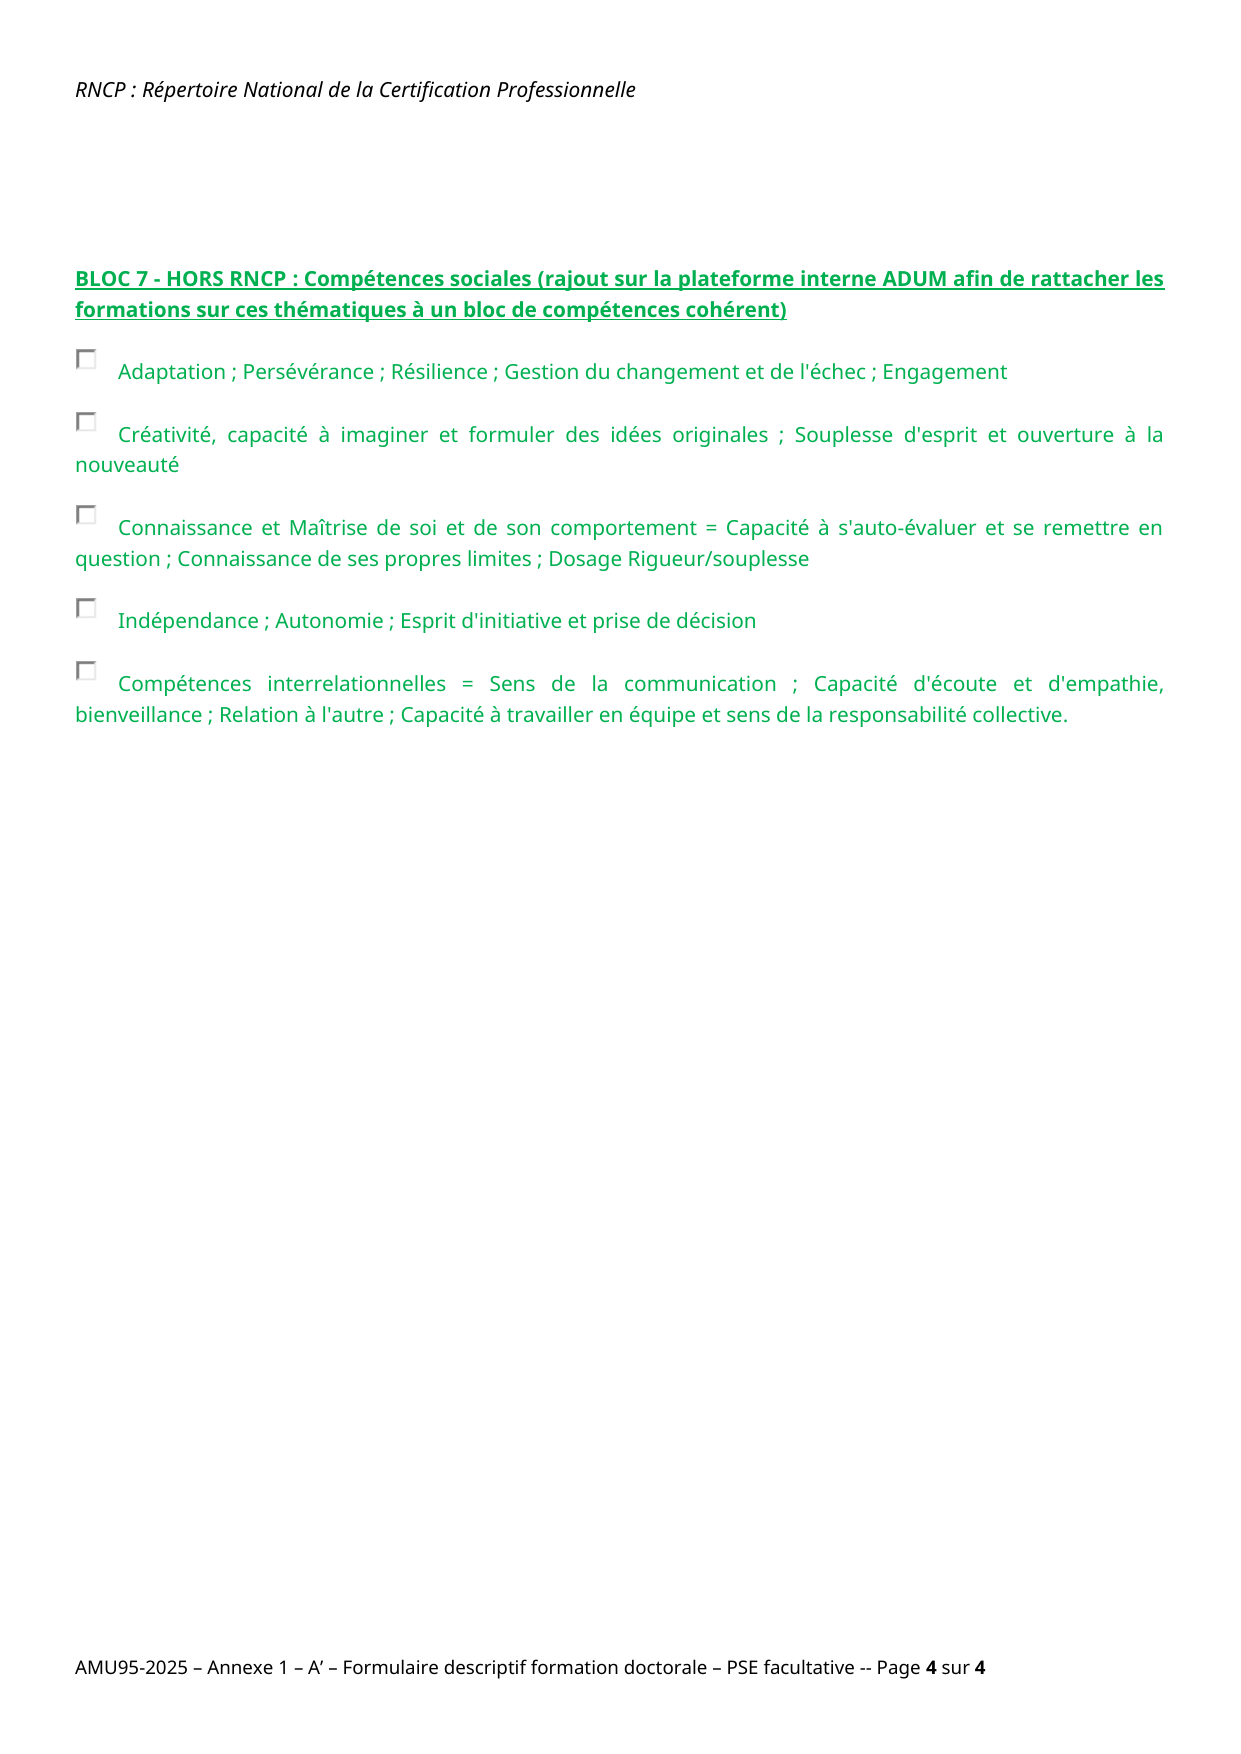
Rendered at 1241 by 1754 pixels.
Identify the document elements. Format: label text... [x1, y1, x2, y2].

text Indépendance ; Autonomie ; Esprit d'initiative et prise de décision [75, 591, 1165, 635]
text BLOC 7 - HORS RNCP : Compétences sociales (rajout sur la plateforme interne ADUM afin de rattacher les formations sur ces thématiques à un bloc de compétences cohérent) [75, 290, 1165, 323]
text Créativité, capacité à imaginer et formuler des idées originales ; Souplesse d'esprit et ouverture à la nouveauté [75, 405, 1165, 479]
text BLOC 7 - HORS RNCP : Compétences sociales (rajout sur la plateforme interne ADUM afin de rattacher les formations sur ces thématiques à un bloc de compétences cohérent) [75, 264, 1165, 288]
text Compétences interrelationnelles = Sens de la communication ; Capacité d'écoute et d'empathie, bienveillance ; Relation à l'autre ; Capacité à travailler en équipe et sens de la responsabilité collective. [75, 654, 1165, 728]
text Connaissance et Maîtrise de soi et de son comportement = Capacité à s'auto-évaluer et se remettre en question ; Connaissance de ses propres limites ; Dosage Rigueur/souplesse [75, 498, 1165, 572]
text RNCP : Répertoire National de la Certification Professionnelle [75, 75, 1165, 103]
text Adaptation ; Persévérance ; Résilience ; Gestion du changement et de l'échec ; Engagement [75, 342, 1165, 386]
